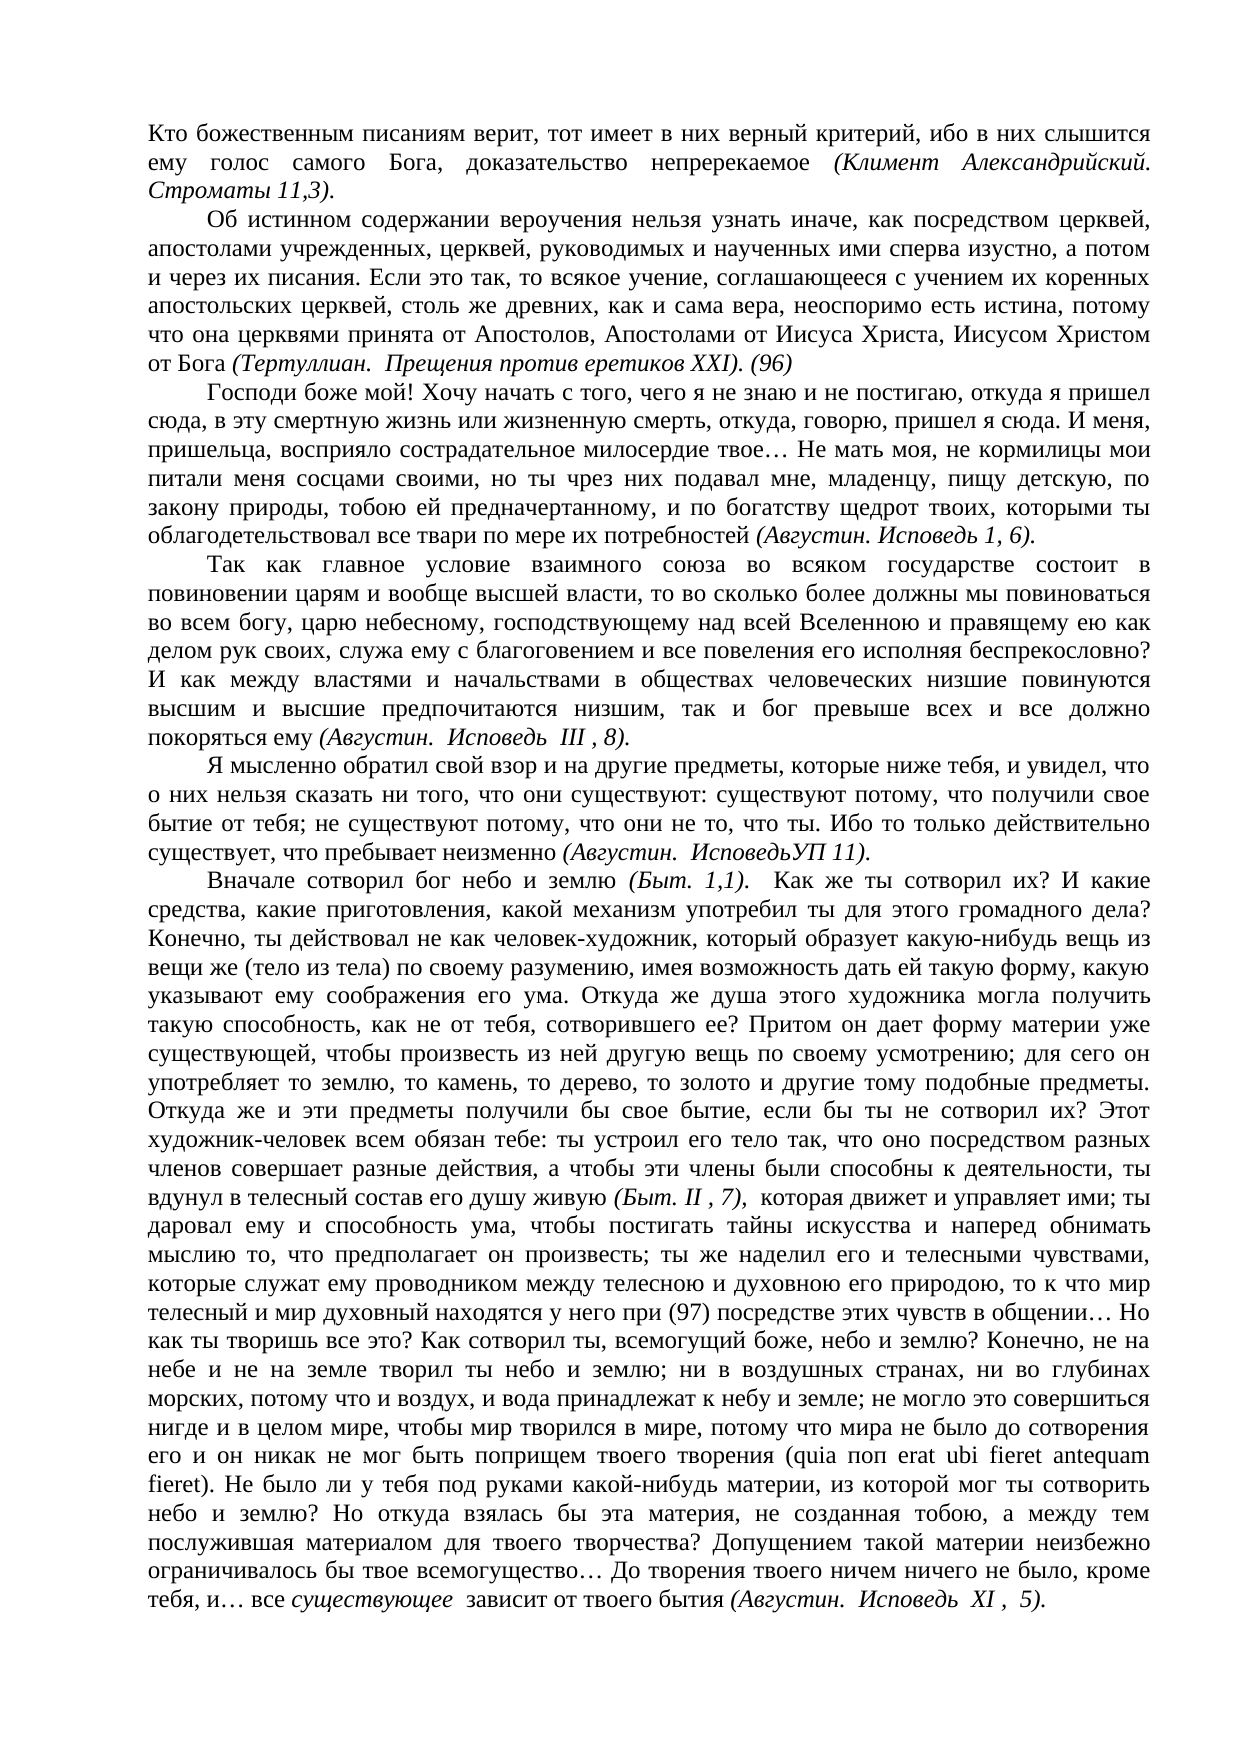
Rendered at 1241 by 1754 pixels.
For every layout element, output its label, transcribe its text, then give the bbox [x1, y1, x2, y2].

text Так как главное условие взаимного союза во всяком государстве состоит в повиновении царям и вообще высшей власти, то во сколько более должны мы повиноваться во всем богу, царю небесному, господствующему над всей Вселенною и правящему ею как делом рук своих, служа ему с благоговением и все повеления его исполняя беспрекословно? И как между властями и начальствами в обществах человеческих низшие повинуются высшим и высшие предпочитаются низшим, так и бог превыше всех и все должно покоряться ему (Августин. Исповедь III , 8). [148, 549, 1152, 751]
text Я мысленно обратил свой взор и на другие предметы, которые ниже тебя, и увидел, что о них нельзя сказать ни того, что они существуют: существуют потому, что получили свое бытие от тебя; не существуют потому, что они не то, что ты. Ибо то только действительно существует, что пребывает неизменно (Августин. ИсповедьУП 11). [148, 751, 1152, 866]
text Об истинном содержании вероучения нельзя узнать иначе, как посредством церквей, апостолами учрежденных, церквей, руководимых и наученных ими сперва изустно, а потом и через их писания. Если это так, то всякое учение, соглашающееся с учением их коренных апостольских церквей, столь же древних, как и сама вера, неоспоримо есть истина, потому что она церквями принята от Апостолов, Апостолами от Иисуса Христа, Иисусом Христом от Бога (Тертуллиан. Прещения против еретиков XXI). (96) [148, 204, 1152, 377]
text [148, 118, 1152, 204]
text Господи боже мой! Хочу начать с того, чего я не знаю и не постигаю, откуда я пришел сюда, в эту смертную жизнь или жизненную смерть, откуда, говорю, пришел я сюда. И меня, пришельца, восприяло сострадательное милосердие твое… Не мать моя, не кормилицы мои питали меня сосцами своими, но ты чрез них подавал мне, младенцу, пищу детскую, по закону природы, тобою ей предначертанному, и по богатству щедрот твоих, которыми ты облагодетельствовал все твари по мере их потребностей (Августин. Исповедь 1, 6). [148, 377, 1152, 549]
text Вначале сотворил бог небо и землю (Быт. 1,1). Как же ты сотворил их? И какие средства, какие приготовления, какой механизм употребил ты для этого громадного дела? Конечно, ты действовал не как человек-художник, который образует какую-нибудь вещь из вещи же (тело из тела) по своему разумению, имея возможность дать ей такую форму, какую указывают ему соображения его ума. Откуда же душа этого художника могла получить такую способность, как не от тебя, сотворившего ее? Притом он дает форму материи уже существующей, чтобы произвесть из ней другую вещь по своему усмотрению; для сего он употребляет то землю, то камень, то дерево, то золото и другие тому подобные предметы. Откуда же и эти предметы получили бы свое бытие, если бы ты не сотворил их? Этот художник-человек всем обязан тебе: ты устроил его тело так, что оно посредством разных членов совершает разные действия, а чтобы эти члены были способны к деятельности, ты вдунул в телесный состав его душу живую (Быт. II , 7), которая движет и управляет ими; ты даровал ему и способность ума, чтобы постигать тайны искусства и наперед обнимать мыслию то, что предполагает он произвесть; ты же наделил его и телесными чувствами, которые служат ему проводником между телесною и духовною его природою, то к что мир телесный и мир духовный находятся у него при (97) посредстве этих чувств в общении… Но как ты творишь все это? Как сотворил ты, всемогущий боже, небо и землю? Конечно, не на небе и не на земле творил ты небо и землю; ни в воздушных странах, ни во глубинах морских, потому что и воздух, и вода принадлежат к небу и земле; не могло это совершиться нигде и в целом мире, чтобы мир творился в мире, потому что мира не было до сотворения его и он никак не мог быть поприщем твоего творения (quia поп erat ubi fieret antequam fieret). He было ли у тебя под руками какой-нибудь материи, из которой мог ты сотворить небо и землю? Но откуда взялась бы эта материя, не созданная тобою, а между тем послужившая материалом для твоего творчества? Допущением такой материи неизбежно ограничивалось бы твое всемогущество… До творения твоего ничем ничего не было, кроме тебя, и… все существующее зависит от твоего бытия (Августин. Исповедь XI , 5). [148, 866, 1152, 1613]
